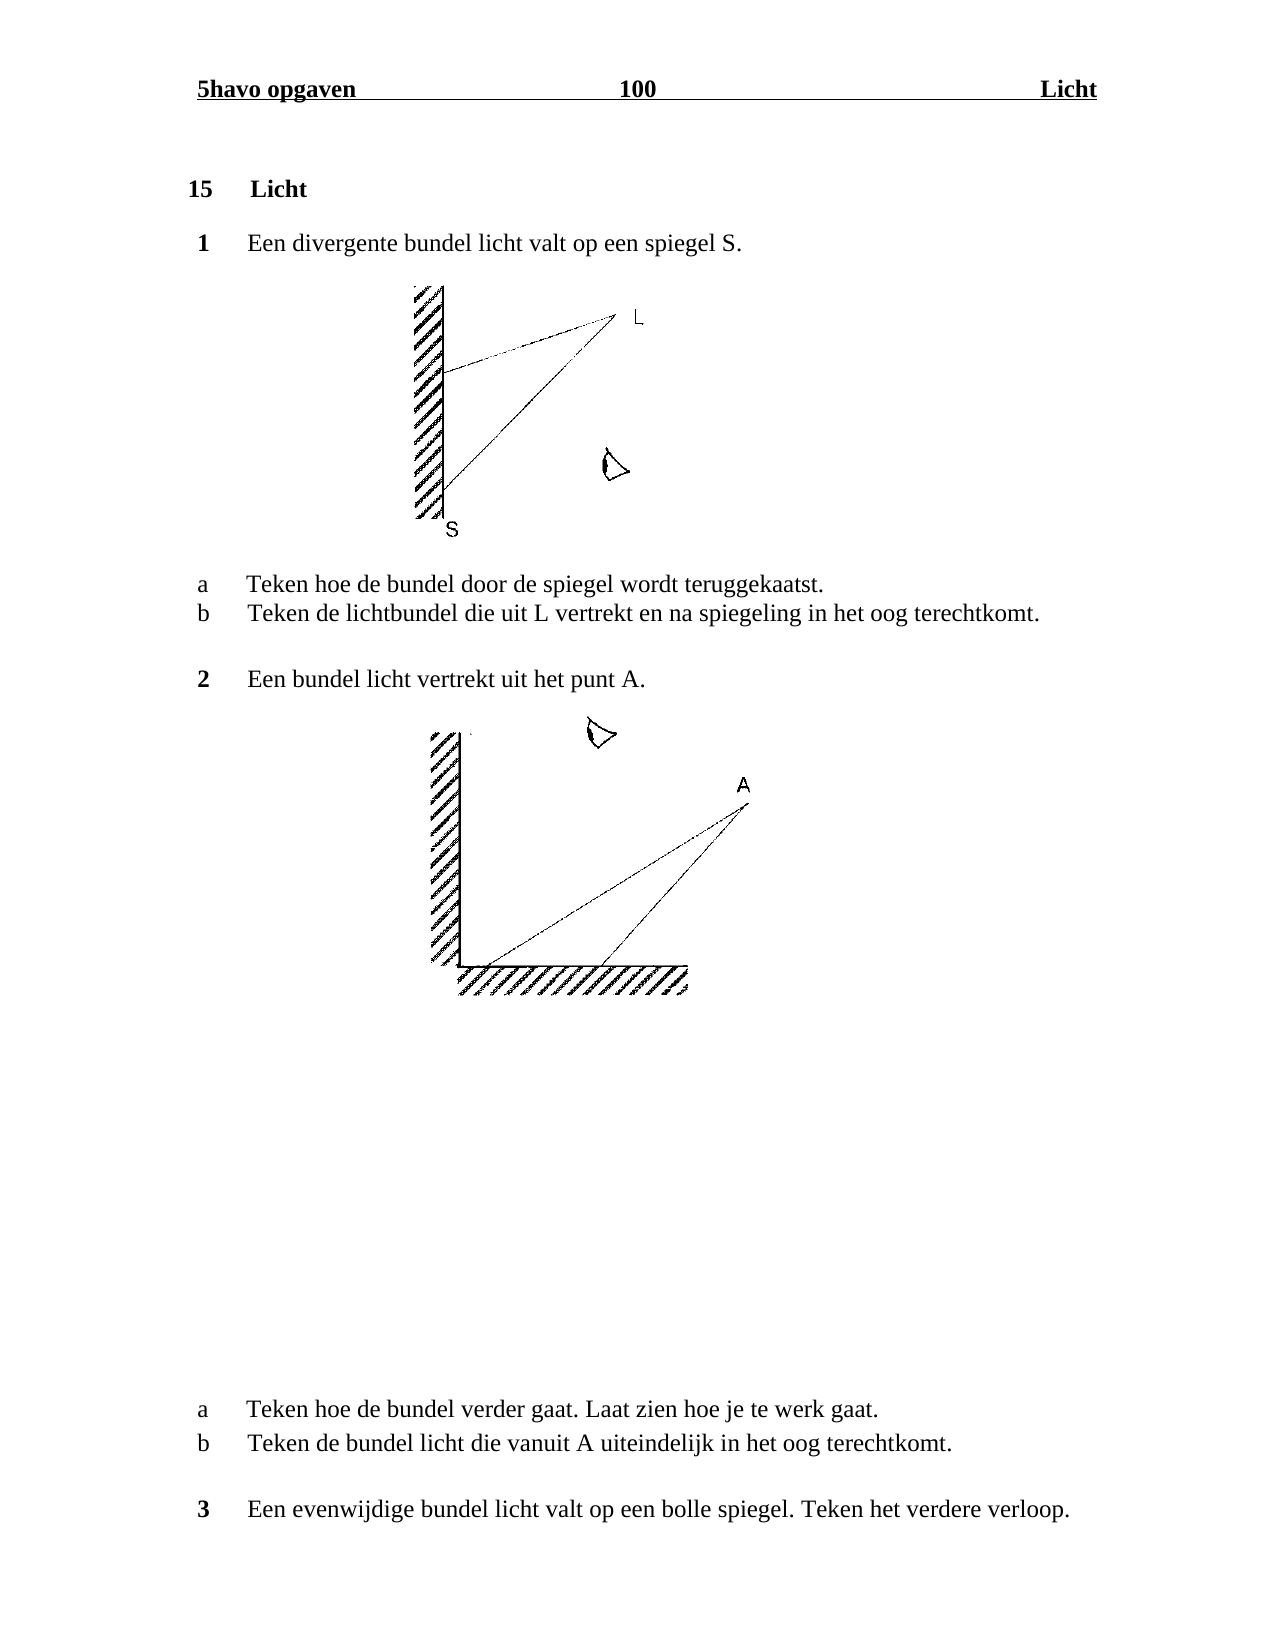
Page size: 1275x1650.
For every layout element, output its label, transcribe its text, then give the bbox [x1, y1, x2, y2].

text 15 Licht [188, 174, 1041, 203]
picture [360, 281, 656, 543]
text 2 Een bundel licht vertrekt uit het punt A. [197, 664, 1041, 693]
text 1 Een divergente bundel licht valt op een spiegel S. [197, 228, 1041, 257]
text a Teken hoe de bundel verder gaat. Laat zien hoe je te werk gaat. [197, 1394, 1041, 1423]
text 3 Een evenwijdige bundel licht valt op een bolle spiegel. Teken het verdere verloop. [197, 1494, 1153, 1523]
text a Teken hoe de bundel door de spiegel wordt teruggekaatst. [197, 569, 1041, 598]
picture [343, 707, 785, 1011]
text b Teken de lichtbundel die uit L vertrekt en na spiegeling in het oog terechtkomt. [197, 598, 1144, 627]
text b Teken de bundel licht die vanuit A uiteindelijk in het oog terechtkomt. [197, 1428, 1041, 1456]
